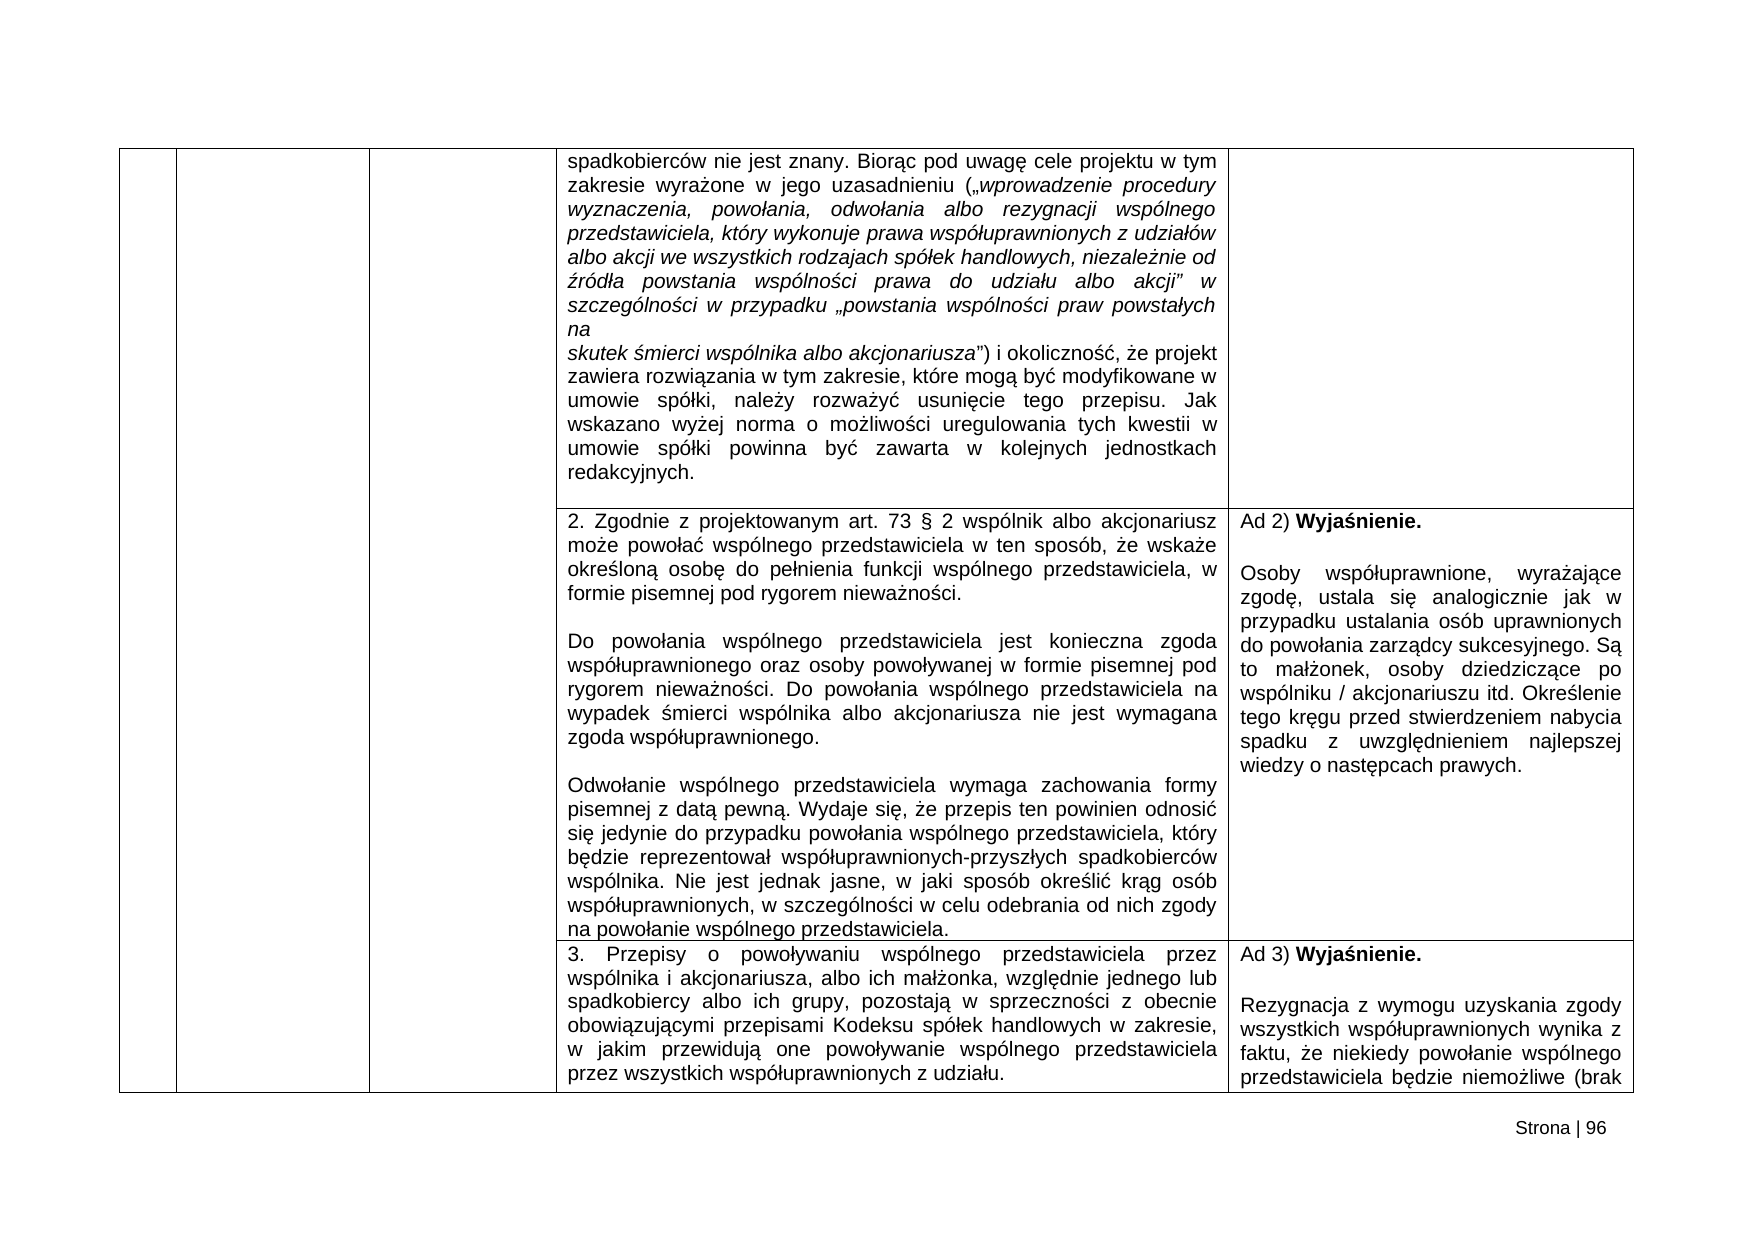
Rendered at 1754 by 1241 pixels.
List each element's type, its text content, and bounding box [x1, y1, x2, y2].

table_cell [557, 149, 1228, 508]
table_cell Ad 2) Wyjaśnienie. Osoby współuprawnione, wyrażające zgodę, ustala się analogicznie jak w przypadku ustalania osób uprawnionych do powołania zarządcy sukcesyjnego. Są to małżonek, osoby dziedziczące po wspólniku / akcjonariuszu itd. Określenie tego kręgu przed stwierdzeniem nabycia spadku z uwzględnieniem najlepszej wiedzy o następcach prawych. [1229, 509, 1633, 940]
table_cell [557, 941, 1228, 1092]
table_cell 2. Zgodnie z projektowanym art. 73 § 2 wspólnik albo akcjonariusz może powołać wspólnego przedstawiciela w ten sposób, że wskaże określoną osobę do pełnienia funkcji wspólnego przedstawiciela, w formie pisemnej pod rygorem nieważności. Do powołania wspólnego przedstawiciela jest konieczna zgoda współuprawnionego oraz osoby powoływanej w formie pisemnej pod rygorem nieważności. Do powołania wspólnego przedstawiciela na wypadek śmierci wspólnika albo akcjonariusza nie jest wymagana zgoda współuprawnionego. Odwołanie wspólnego przedstawiciela wymaga zachowania formy pisemnej z datą pewną. Wydaje się, że przepis ten powinien odnosić się jedynie do przypadku powołania wspólnego przedstawiciela, który będzie reprezentował współuprawnionych-przyszłych spadkobierców wspólnika. Nie jest jednak jasne, w jaki sposób określić krąg osób współuprawnionych, w szczególności w celu odebrania od nich zgody na powołanie wspólnego przedstawiciela. [557, 509, 1228, 940]
table_cell [1229, 149, 1633, 508]
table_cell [1229, 941, 1633, 1092]
